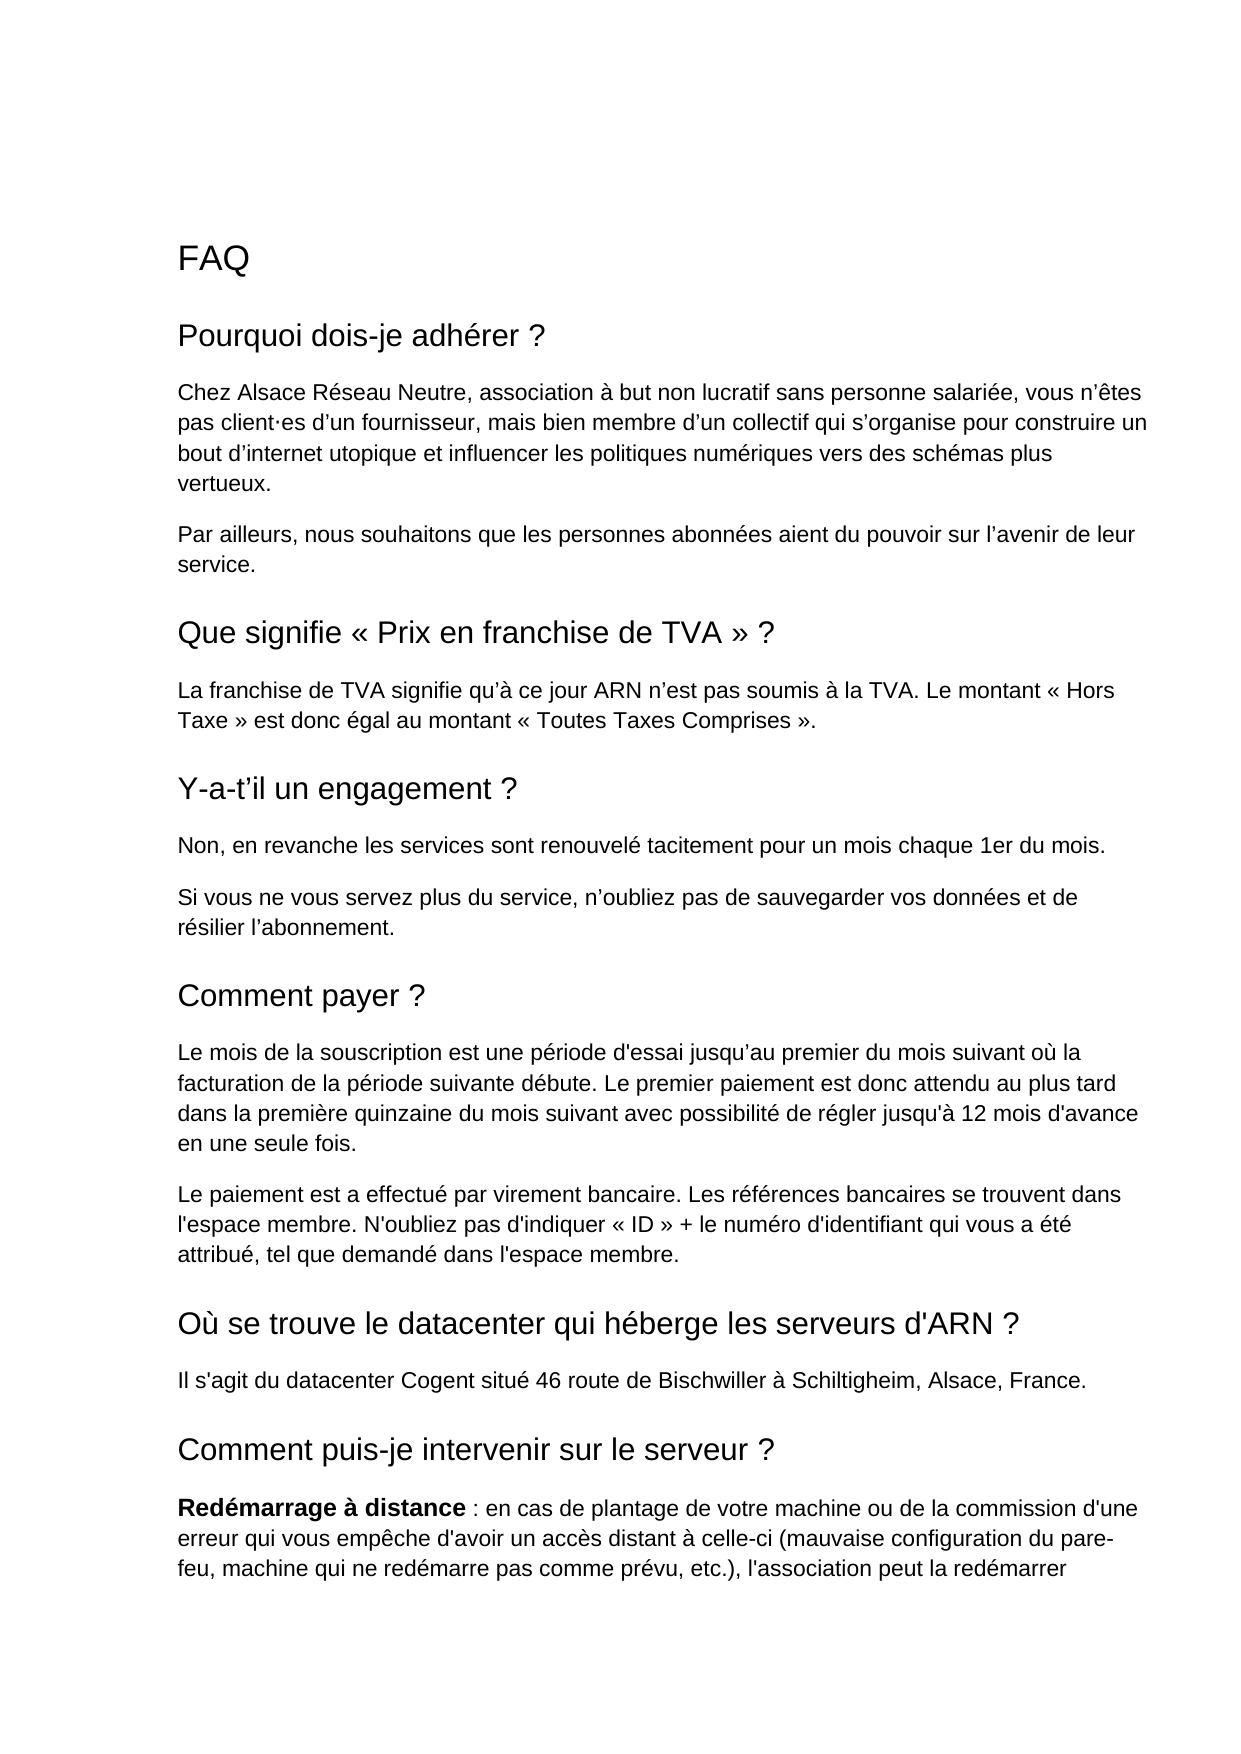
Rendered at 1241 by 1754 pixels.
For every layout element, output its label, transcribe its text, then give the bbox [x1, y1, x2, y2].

text Non, en revanche les services sont renouvelé tacitement pour un mois chaque 1er du mois. [177, 832, 1152, 859]
text Le paiement est a effectué par virement bancaire. Les références bancaires se trouvent dans l'espace membre. N'oubliez pas d'indiquer « ID » + le numéro d'identifiant qui vous a été attribué, tel que demandé dans l'espace membre. [177, 1181, 1152, 1268]
text Chez Alsace Réseau Neutre, association à but non lucratif sans personne salariée, vous n’êtes pas client⋅es d’un fournisseur, mais bien membre d’un collectif qui s’organise pour construire un bout d’internet utopique et influencer les politiques numériques vers des schémas plus vertueux. [177, 379, 1152, 496]
subtitle FAQ [177, 237, 1152, 278]
subtitle Comment payer ? [177, 977, 1152, 1013]
text La franchise de TVA signifie qu’à ce jour ARN n’est pas soumis à la TVA. Le montant « Hors Taxe » est donc égal au montant « Toutes Taxes Comprises ». [177, 677, 1152, 733]
text Il s'agit du datacenter Cogent situé 46 route de Bischwiller à Schiltigheim, Alsace, France. [177, 1367, 1152, 1393]
text Si vous ne vous servez plus du service, n’oubliez pas de sauvegarder vos données et de résilier l’abonnement. [177, 883, 1152, 940]
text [177, 1493, 1152, 1582]
subtitle Où se trouve le datacenter qui héberge les serveurs d'ARN ? [177, 1305, 1152, 1341]
text Le mois de la souscription est une période d'essai jusqu’au premier du mois suivant où la facturation de la période suivante débute. Le premier paiement est donc attendu au plus tard dans la première quinzaine du mois suivant avec possibilité de régler jusqu'à 12 mois d'avance en une seule fois. [177, 1039, 1152, 1156]
subtitle Que signifie « Prix en franchise de TVA » ? [177, 614, 1152, 650]
text Par ailleurs, nous souhaitons que les personnes abonnées aient du pouvoir sur l’avenir de leur service. [177, 521, 1152, 577]
subtitle Pourquoi dois-je adhérer ? [177, 317, 1152, 353]
subtitle Y-a-t’il un engagement ? [177, 770, 1152, 806]
subtitle Comment puis-je intervenir sur le serveur ? [177, 1431, 1152, 1466]
